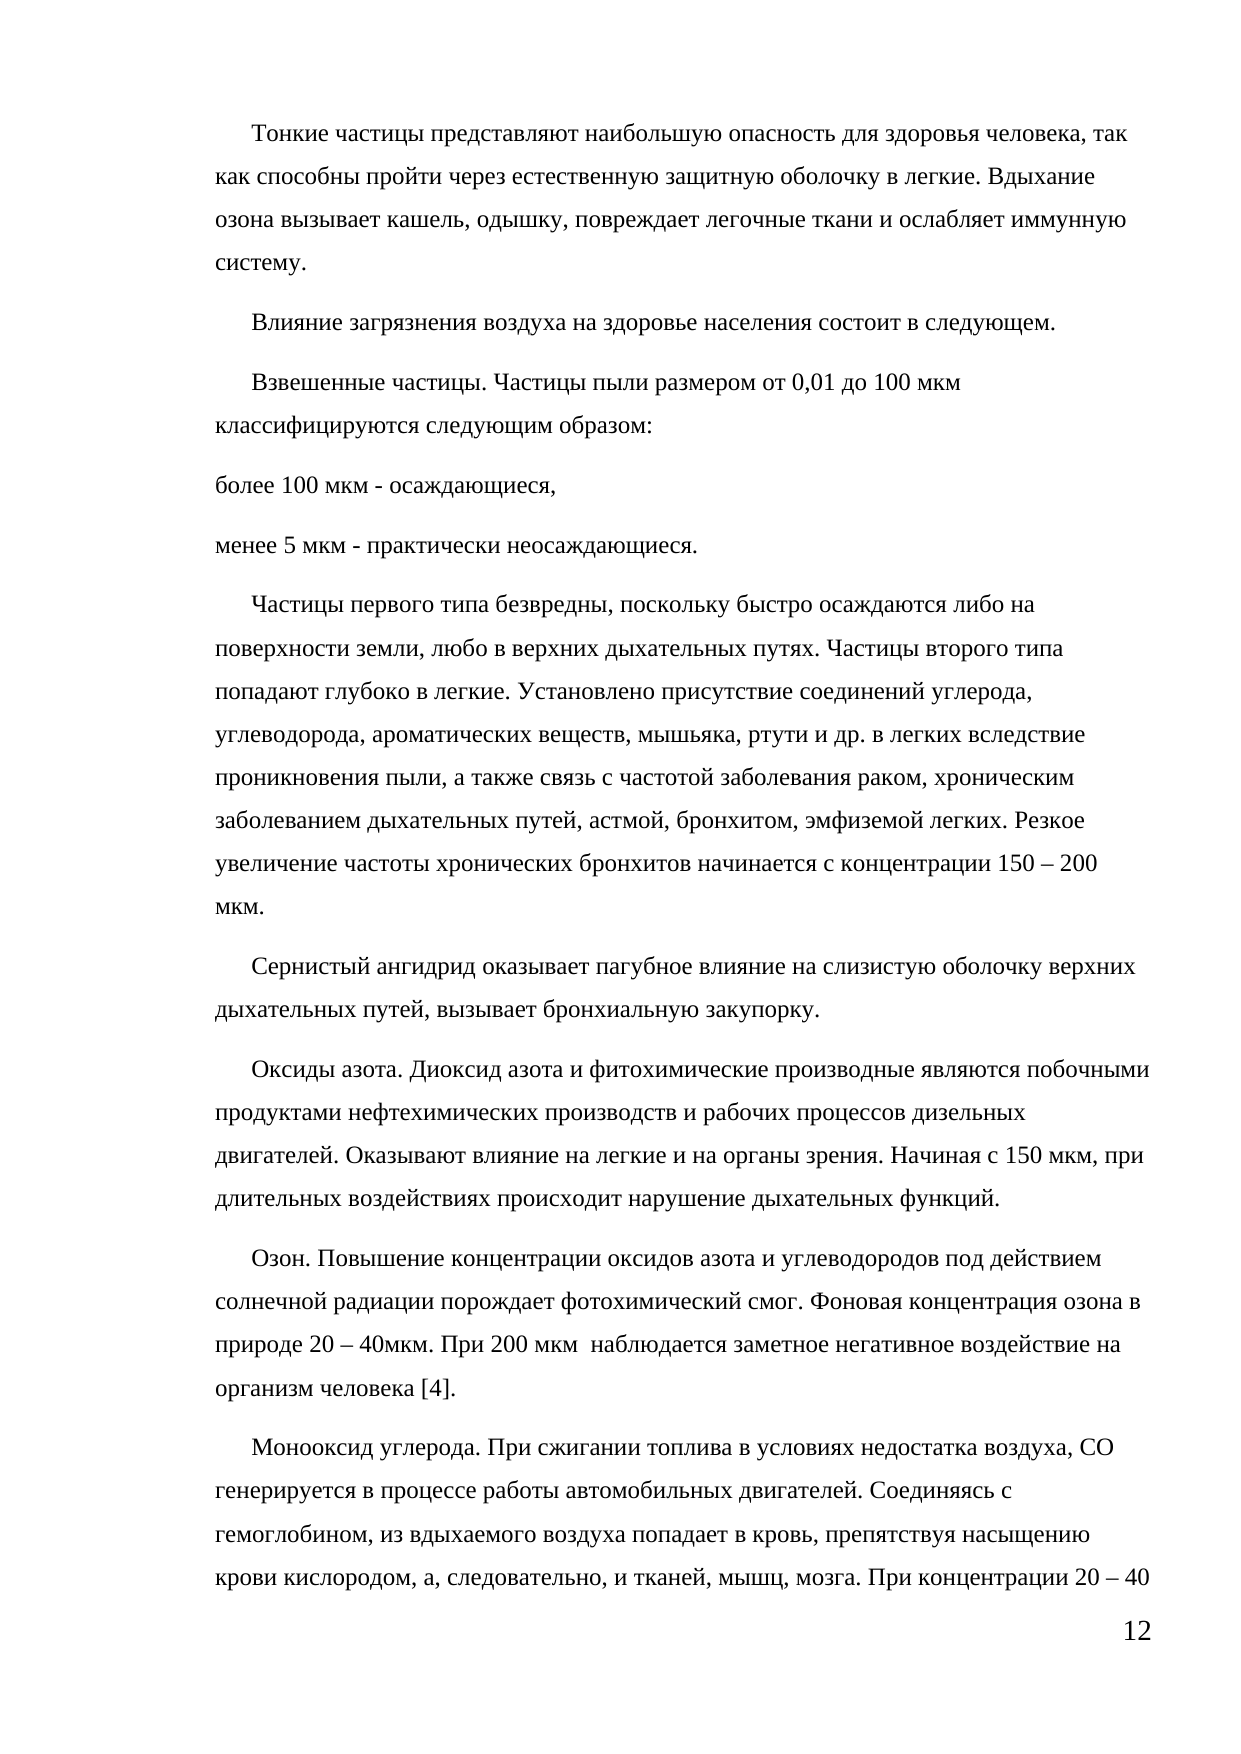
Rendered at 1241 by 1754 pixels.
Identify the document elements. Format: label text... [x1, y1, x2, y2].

text Сернистый ангидрид оказывает пагубное влияние на слизистую оболочку верхних дыхательных путей, вызывает бронхиальную закупорку. [215, 951, 1152, 1023]
text Тонкие частицы представляют наибольшую опасность для здоровья человека, так как способны пройти через естественную защитную оболочку в легкие. Вдыхание озона вызывает кашель, одышку, повреждает легочные ткани и ослабляет иммунную систему. [215, 118, 1152, 276]
text Озон. Повышение концентрации оксидов азота и углеводородов под действием солнечной радиации порождает фотохимический смог. Фоновая концентрация озона в природе 20 – 40мкм. При 200 мкм наблюдается заметное негативное воздействие на организм человека [4]. [215, 1243, 1152, 1401]
text Влияние загрязнения воздуха на здоровье населения состоит в следующем. [215, 307, 1152, 336]
text менее 5 мкм - практически неосаждающиеся. [215, 530, 1152, 558]
text Взвешенные частицы. Частицы пыли размером от 0,01 до 100 мкм классифицируются следующим образом: [215, 367, 1152, 439]
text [215, 1432, 1152, 1591]
text Частицы первого типа безвредны, поскольку быстро осаждаются либо на поверхности земли, любо в верхних дыхательных путях. Частицы второго типа попадают глубоко в легкие. Установлено присутствие соединений углерода, углеводорода, ароматических веществ, мышьяка, ртути и др. в легких вследствие проникновения пыли, а также связь с частотой заболевания раком, хроническим заболеванием дыхательных путей, астмой, бронхитом, эмфиземой легких. Резкое увеличение частоты хронических бронхитов начинается с концентрации 150 – 200 мкм. [215, 589, 1152, 920]
text Оксиды азота. Диоксид азота и фитохимические производные являются побочными продуктами нефтехимических производств и рабочих процессов дизельных двигателей. Оказывают влияние на легкие и на органы зрения. Начиная с 150 мкм, при длительных воздействиях происходит нарушение дыхательных функций. [215, 1054, 1152, 1212]
text более 100 мкм - осаждающиеся, [215, 470, 1152, 499]
